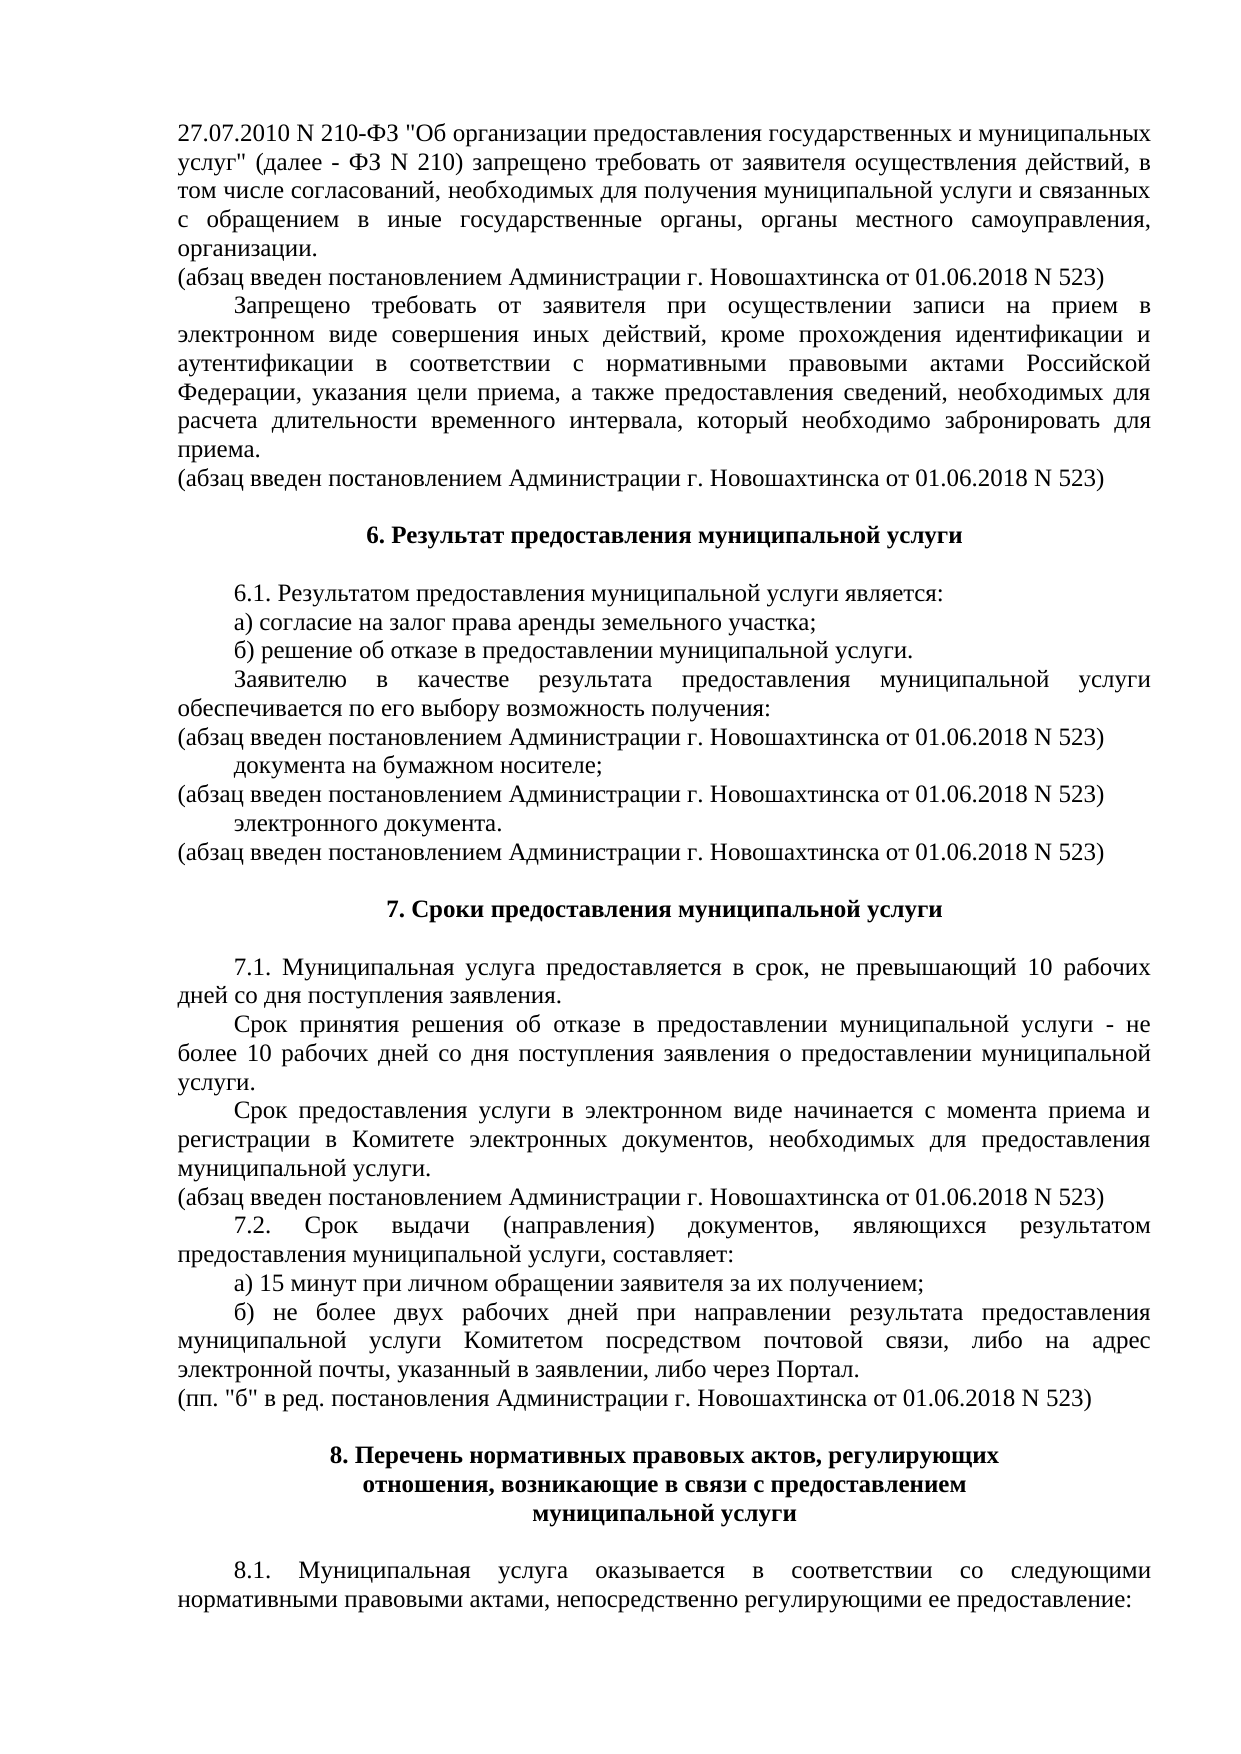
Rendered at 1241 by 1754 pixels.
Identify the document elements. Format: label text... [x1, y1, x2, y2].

text (абзац введен постановлением Администрации г. Новошахтинска от 01.06.2018 N 523) [177, 722, 1152, 751]
text (абзац введен постановлением Администрации г. Новошахтинска от 01.06.2018 N 523) [177, 1182, 1152, 1211]
text документа на бумажном носителе; [177, 751, 1152, 779]
text б) решение об отказе в предоставлении муниципальной услуги. [177, 636, 1152, 664]
text а) 15 минут при личном обращении заявителя за их получением; [177, 1268, 1152, 1297]
text 8.1. Муниципальная услуга оказывается в соответствии со следующими нормативными правовыми актами, непосредственно регулирующими ее предоставление: [177, 1556, 1152, 1613]
text 7.2. Срок выдачи (направления) документов, являющихся результатом предоставления муниципальной услуги, составляет: [177, 1211, 1152, 1268]
title отношения, возникающие в связи с предоставлением [177, 1469, 1152, 1498]
title 7. Сроки предоставления муниципальной услуги [177, 894, 1152, 923]
title 8. Перечень нормативных правовых актов, регулирующих [177, 1441, 1152, 1469]
text Запрещено требовать от заявителя при осуществлении записи на прием в электронном виде совершения иных действий, кроме прохождения идентификации и аутентификации в соответствии с нормативными правовыми актами Российской Федерации, указания цели приема, а также предоставления сведений, необходимых для расчета длительности временного интервала, который необходимо забронировать для приема. [177, 291, 1152, 463]
text Срок принятия решения об отказе в предоставлении муниципальной услуги - не более 10 рабочих дней со дня поступления заявления о предоставлении муниципальной услуги. [177, 1009, 1152, 1096]
text (абзац введен постановлением Администрации г. Новошахтинска от 01.06.2018 N 523) [177, 463, 1152, 492]
text (пп. "б" в ред. постановления Администрации г. Новошахтинска от 01.06.2018 N 523) [177, 1383, 1152, 1412]
text (абзац введен постановлением Администрации г. Новошахтинска от 01.06.2018 N 523) [177, 262, 1152, 291]
text (абзац введен постановлением Администрации г. Новошахтинска от 01.06.2018 N 523) [177, 779, 1152, 808]
text 7.1. Муниципальная услуга предоставляется в срок, не превышающий 10 рабочих дней со дня поступления заявления. [177, 952, 1152, 1009]
text Заявителю в качестве результата предоставления муниципальной услуги обеспечивается по его выбору возможность получения: [177, 664, 1152, 722]
title 6. Результат предоставления муниципальной услуги [177, 521, 1152, 549]
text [177, 118, 1152, 262]
text б) не более двух рабочих дней при направлении результата предоставления муниципальной услуги Комитетом посредством почтовой связи, либо на адрес электронной почты, указанный в заявлении, либо через Портал. [177, 1297, 1152, 1383]
text 6.1. Результатом предоставления муниципальной услуги является: [177, 578, 1152, 607]
text (абзац введен постановлением Администрации г. Новошахтинска от 01.06.2018 N 523) [177, 837, 1152, 866]
title муниципальной услуги [177, 1498, 1152, 1527]
text а) согласие на залог права аренды земельного участка; [177, 607, 1152, 636]
text Срок предоставления услуги в электронном виде начинается с момента приема и регистрации в Комитете электронных документов, необходимых для предоставления муниципальной услуги. [177, 1096, 1152, 1182]
text электронного документа. [177, 808, 1152, 837]
